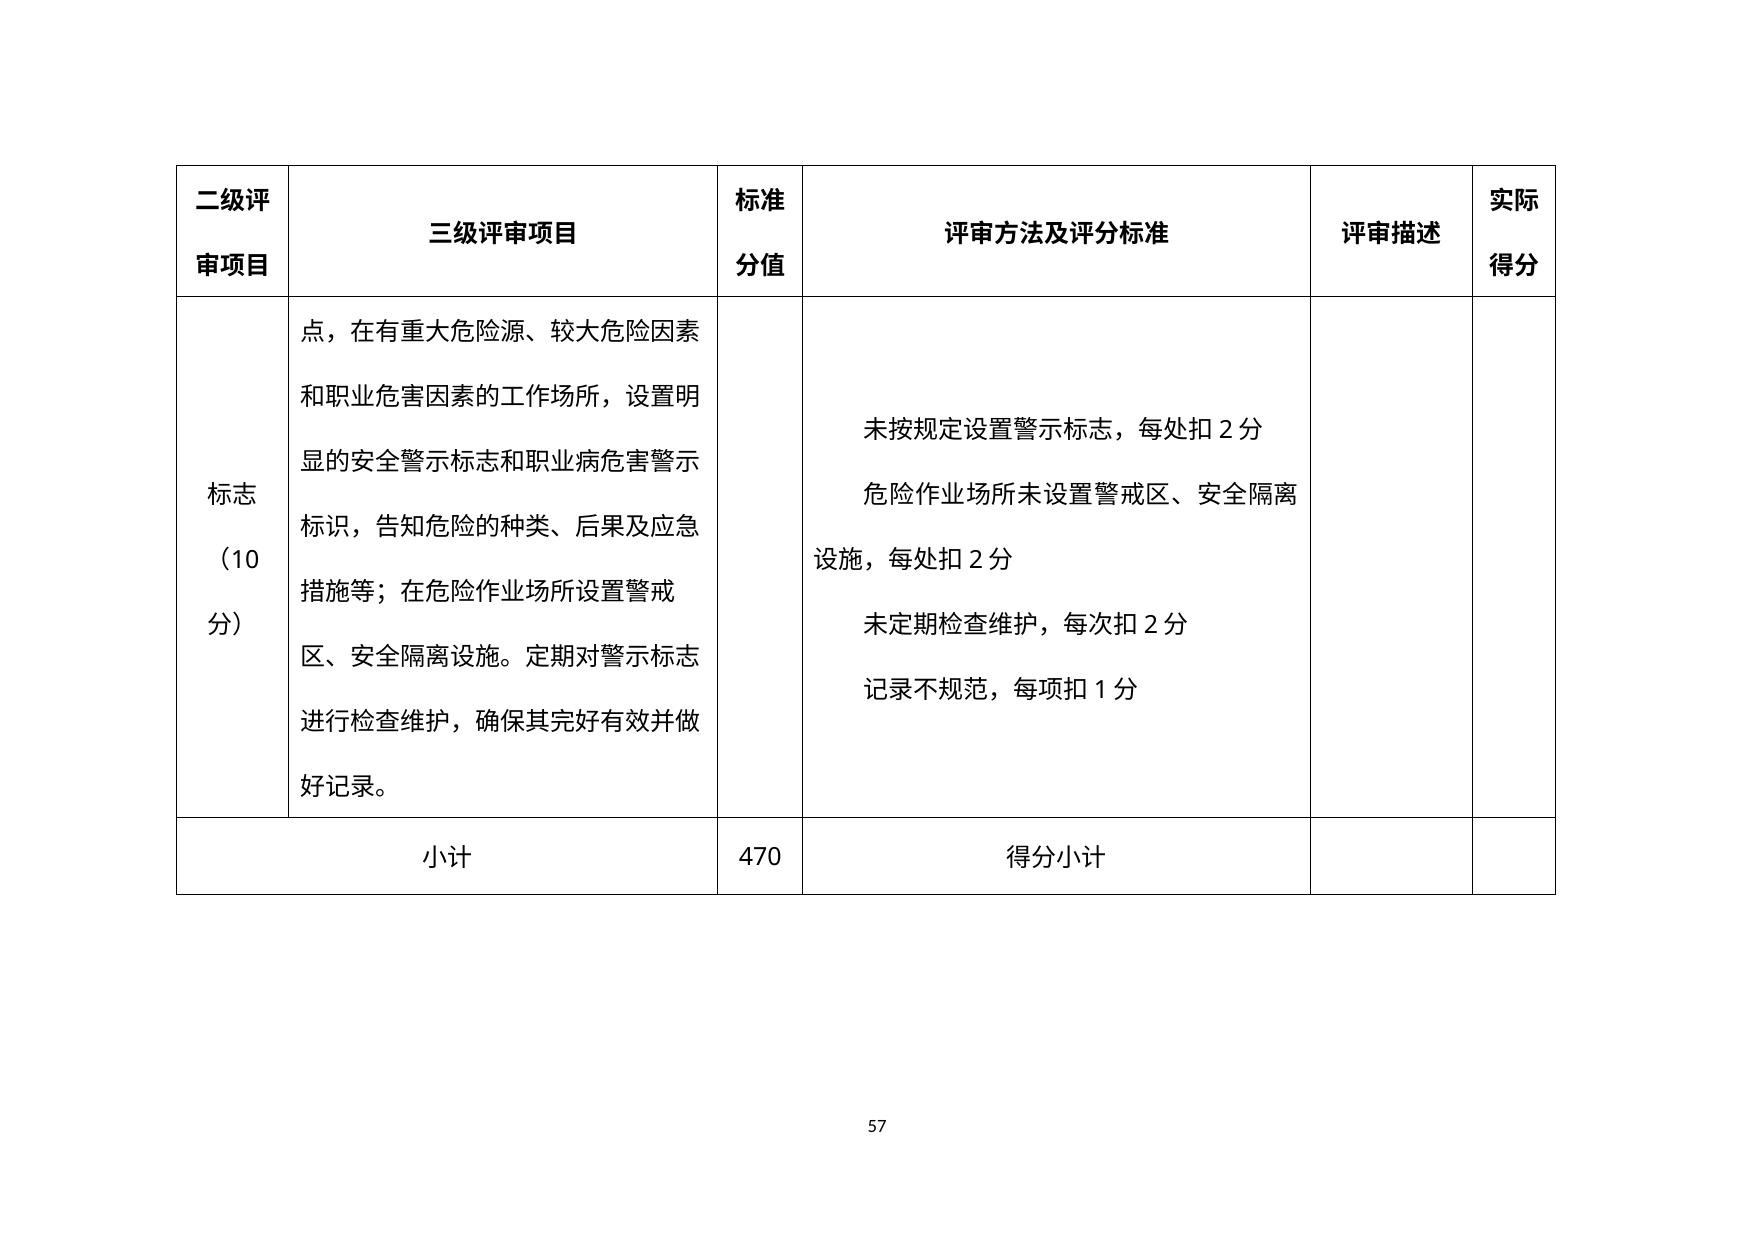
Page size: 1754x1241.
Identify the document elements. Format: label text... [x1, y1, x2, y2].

table_cell [1473, 297, 1555, 817]
table_cell [1311, 297, 1472, 817]
table_header 二级评审项目 [177, 166, 288, 296]
table_header 标准分值 [718, 166, 802, 296]
table_header 实际得分 [1473, 166, 1555, 296]
table_cell 得分小计 [803, 818, 1310, 894]
table_cell 小计 [177, 818, 717, 894]
table_header 评审方法及评分标准 [803, 166, 1310, 296]
table_cell [1311, 818, 1472, 894]
table_cell 10 [718, 297, 802, 817]
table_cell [803, 297, 1310, 817]
table_cell 470 [718, 818, 802, 894]
table_header 评审描述 [1311, 166, 1472, 296]
table_cell [1473, 818, 1555, 894]
table_header 三级评审项目 [289, 166, 717, 296]
table_cell 4.4警示标志（10分） [177, 297, 288, 817]
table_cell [289, 297, 717, 817]
